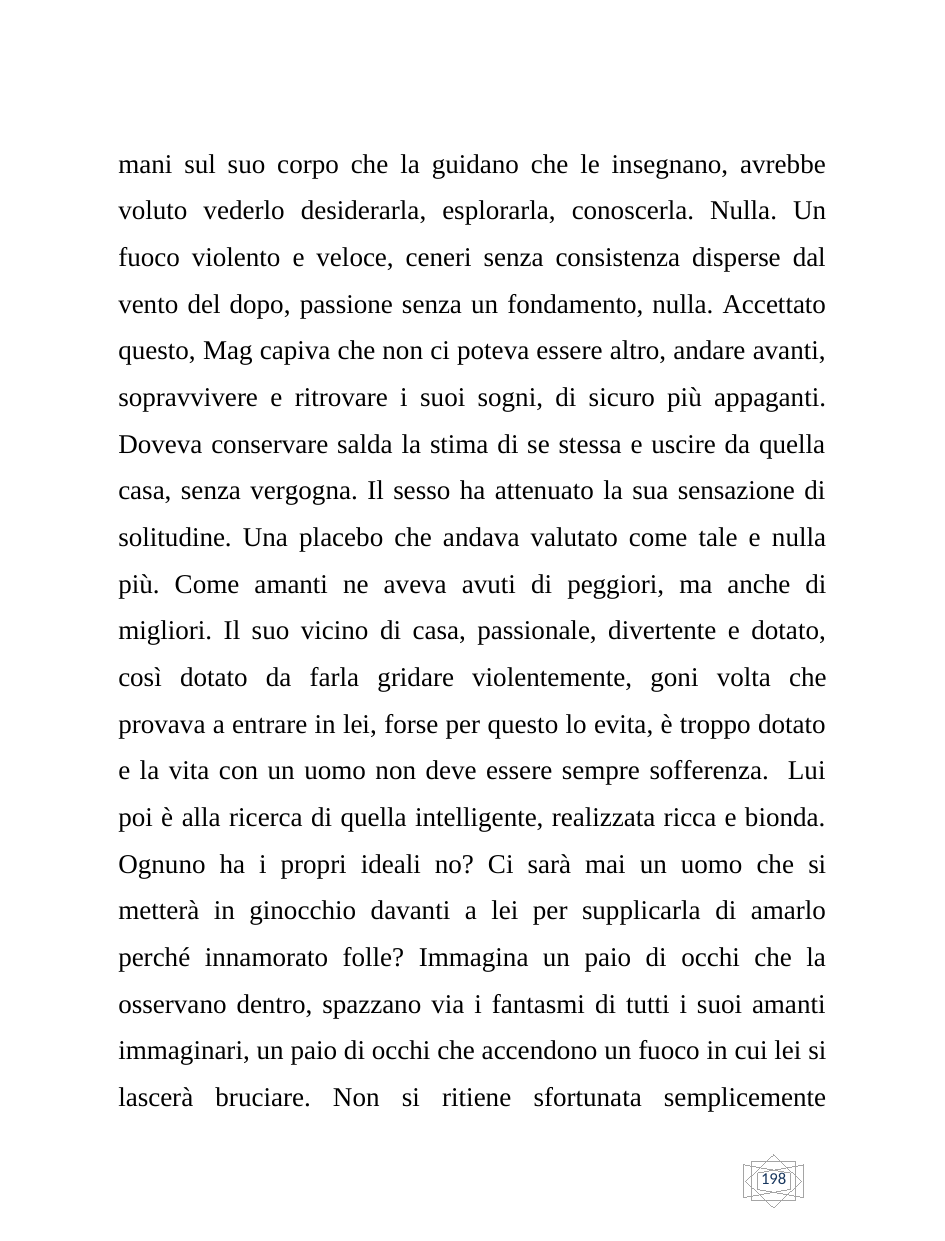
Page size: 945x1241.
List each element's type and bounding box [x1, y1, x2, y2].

text [118, 148, 827, 1112]
